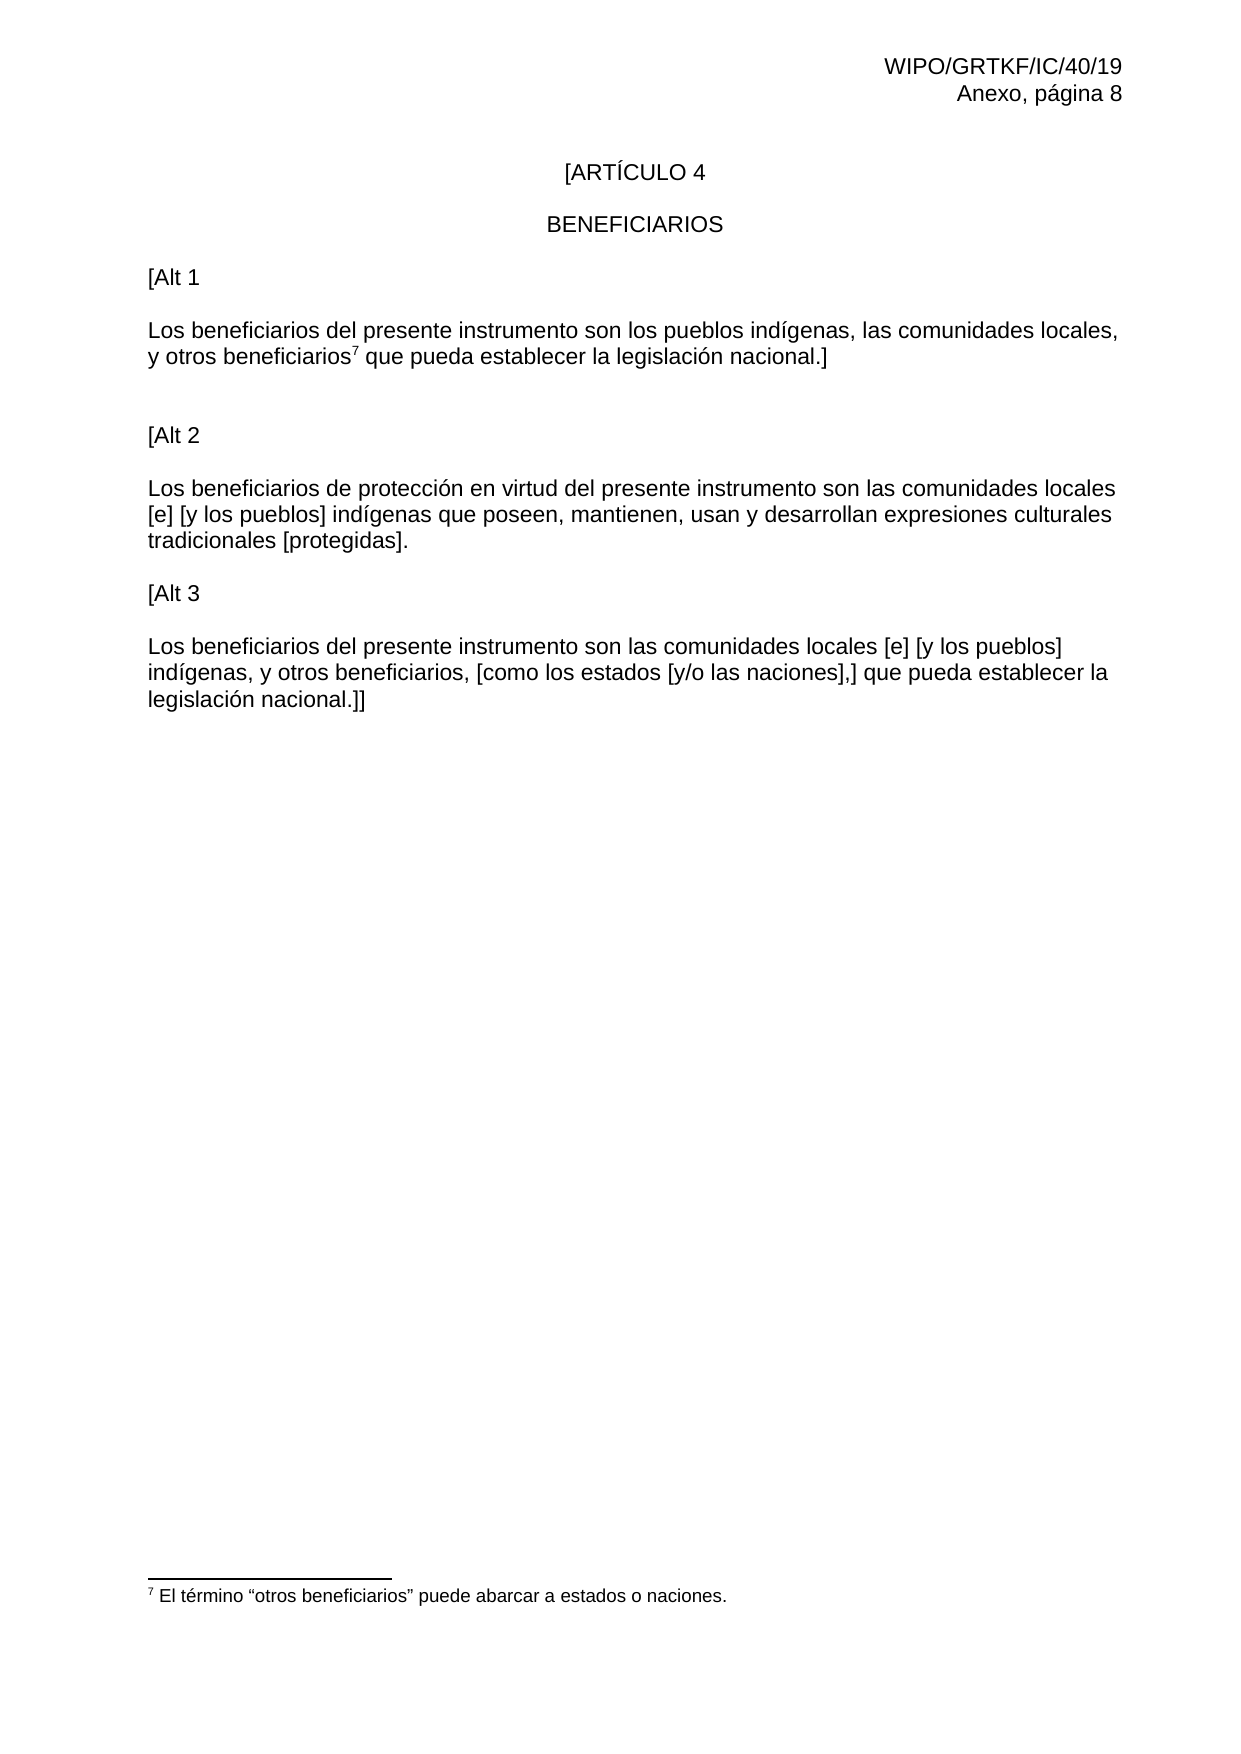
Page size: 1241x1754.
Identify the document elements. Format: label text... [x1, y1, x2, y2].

text [Alt 1 [148, 264, 1122, 290]
text [Alt 3 [148, 580, 1122, 607]
text Los beneficiarios del presente instrumento son las comunidades locales [e] [y los pueblos] indígenas, y otros beneficiarios, [como los estados [y/o las naciones],] que pueda establecer la legislación nacional.]] [148, 633, 1122, 712]
text [ARTÍCULO 4 [148, 158, 1122, 185]
text BENEFICIARIOS [148, 211, 1122, 238]
text Los beneficiarios del presente instrumento son los pueblos indígenas, las comunidades locales, y otros beneficiarios que pueda establecer la legislación nacional.] [148, 317, 1122, 369]
text [Alt 2 [148, 422, 1122, 448]
text Los beneficiarios de protección en virtud del presente instrumento son las comunidades locales [e] [y los pueblos] indígenas que poseen, mantienen, usan y desarrollan expresiones culturales tradicionales [protegidas]. [148, 475, 1122, 554]
